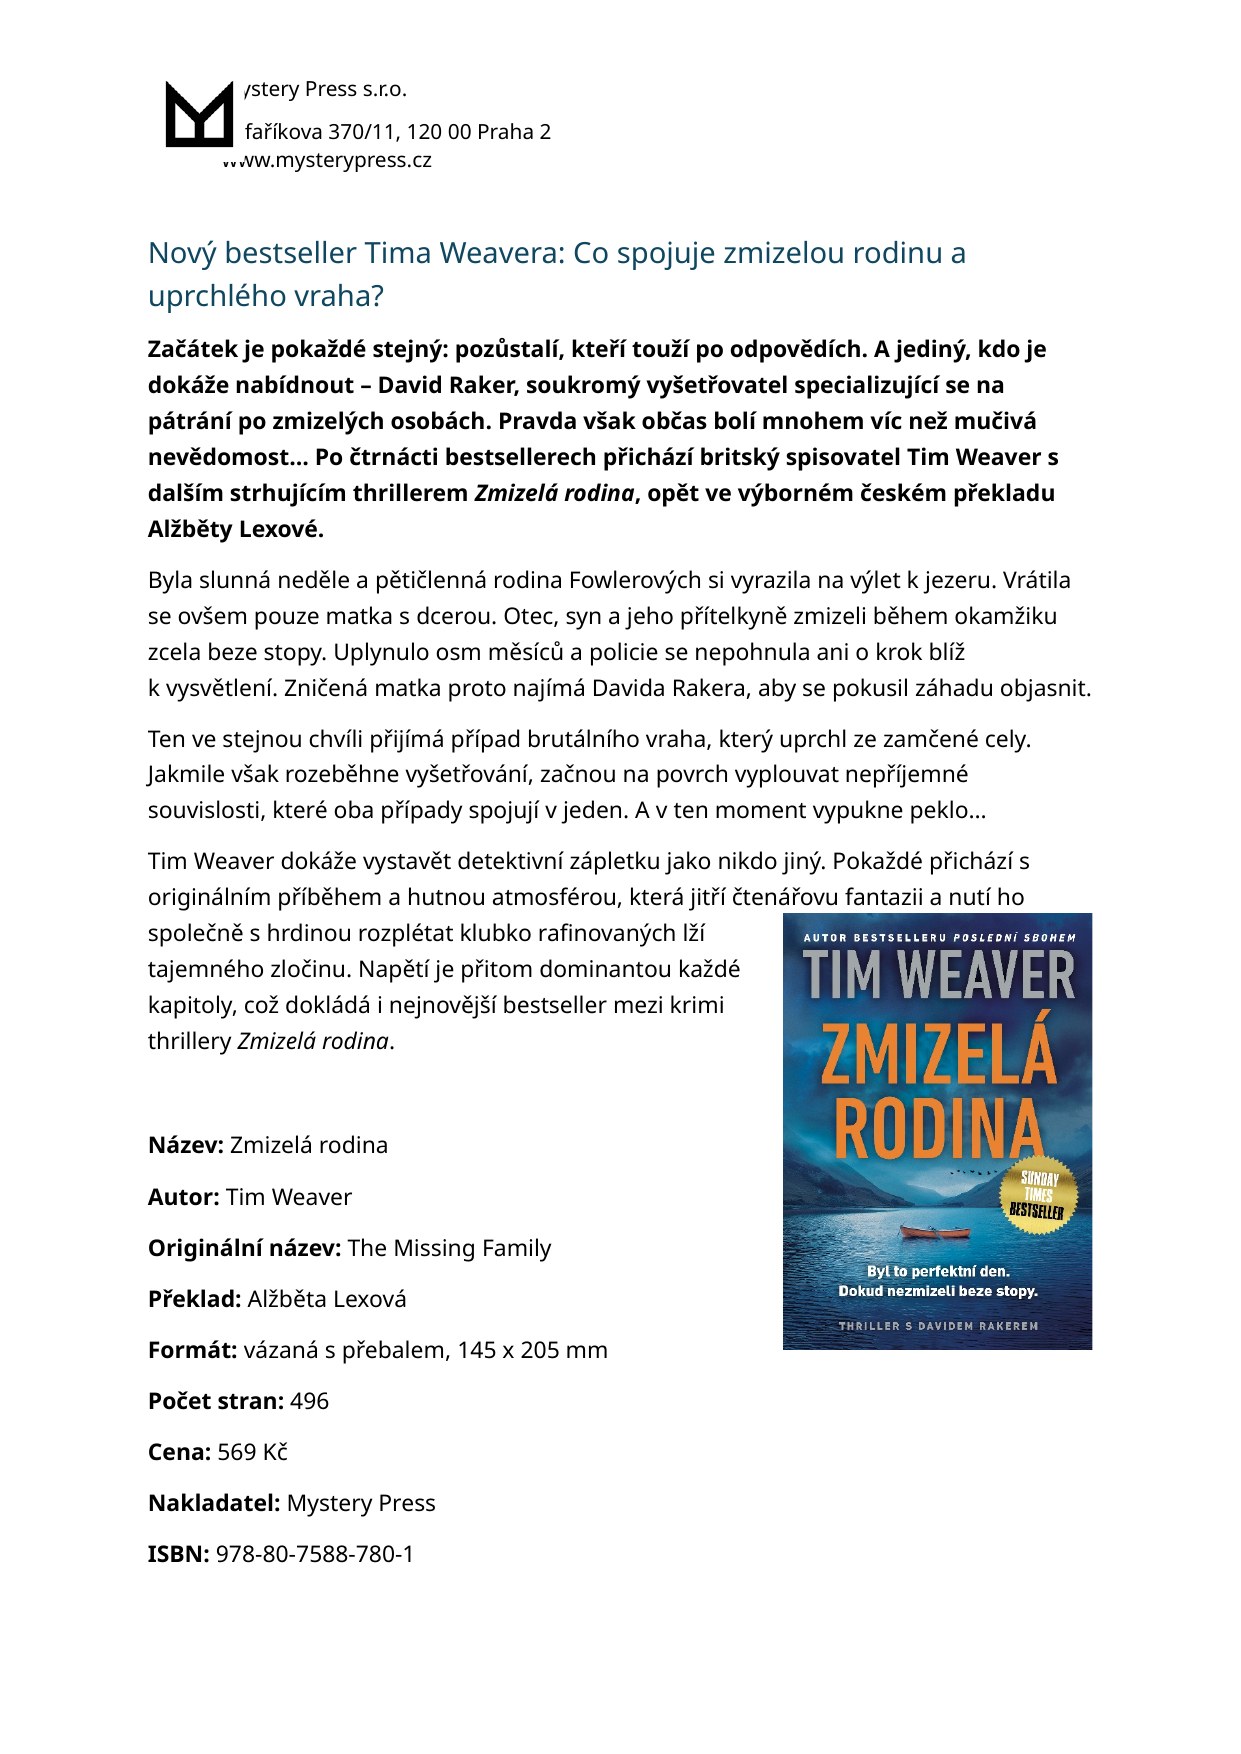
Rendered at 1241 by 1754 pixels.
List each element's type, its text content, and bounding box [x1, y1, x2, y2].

text Počet stran: 496 [148, 1385, 1093, 1416]
text Název: Zmizelá rodina [148, 1128, 783, 1160]
picture [147, 60, 244, 160]
text Ten ve stejnou chvíli přijímá případ brutálního vraha, který uprchl ze zamčené cely. Jakmile však rozeběhne vyšetřování, začnou na povrch vyplouvat nepříjemné souvislosti, které oba případy spojují v jeden. A v ten moment vypukne peklo… [148, 722, 1093, 826]
text Autor: Tim Weaver [148, 1181, 783, 1212]
text Cena: 569 Kč [148, 1436, 1093, 1467]
text Tim Weaver dokáže vystavět detektivní zápletku jako nikdo jiný. Pokaždé přichází s originálním příběhem a hutnou atmosférou, která jitří čtenářovu fantazii a nutí ho společně s hrdinou rozplétat klubko rafinovaných lží tajemného zločinu. Napětí je přitom dominantou každé kapitoly, což dokládá i nejnovější bestseller mezi krimi thrillery Zmizelá rodina. [148, 845, 1093, 1056]
text Překlad: Alžběta Lexová [148, 1283, 783, 1314]
text Nakladatel: Mystery Press [148, 1487, 1093, 1518]
text Začátek je pokaždé stejný: pozůstalí, kteří touží po odpovědích. A jediný, kdo je dokáže nabídnout – David Raker, soukromý vyšetřovatel specializující se na pátrání po zmizelých osobách. Pravda však občas bolí mnohem víc než mučivá nevědomost… Po čtrnácti bestsellerech přichází britský spisovatel Tim Weaver s dalším strhujícím thrillerem Zmizelá rodina, opět ve výborném českém překladu Alžběty Lexové. [148, 333, 1093, 544]
picture [783, 913, 1093, 1350]
text ISBN: 978-80-7588-780-1 [148, 1538, 1093, 1569]
text Byla slunná neděle a pětičlenná rodina Fowlerových si vyrazila na výlet k jezeru. Vrátila se ovšem pouze matka s dcerou. Otec, syn a jeho přítelkyně zmizeli během okamžiku zcela beze stopy. Uplynulo osm měsíců a policie se nepohnula ani o krok blíž k vysvětlení. Zničená matka proto najímá Davida Rakera, aby se pokusil záhadu objasnit. [148, 564, 1093, 703]
subtitle Nový bestseller Tima Weavera: Co spojuje zmizelou rodinu a uprchlého vraha? [148, 232, 1093, 315]
text Formát: vázaná s přebalem, 145 x 205 mm [148, 1334, 1093, 1365]
text Originální název: The Missing Family [148, 1232, 783, 1263]
